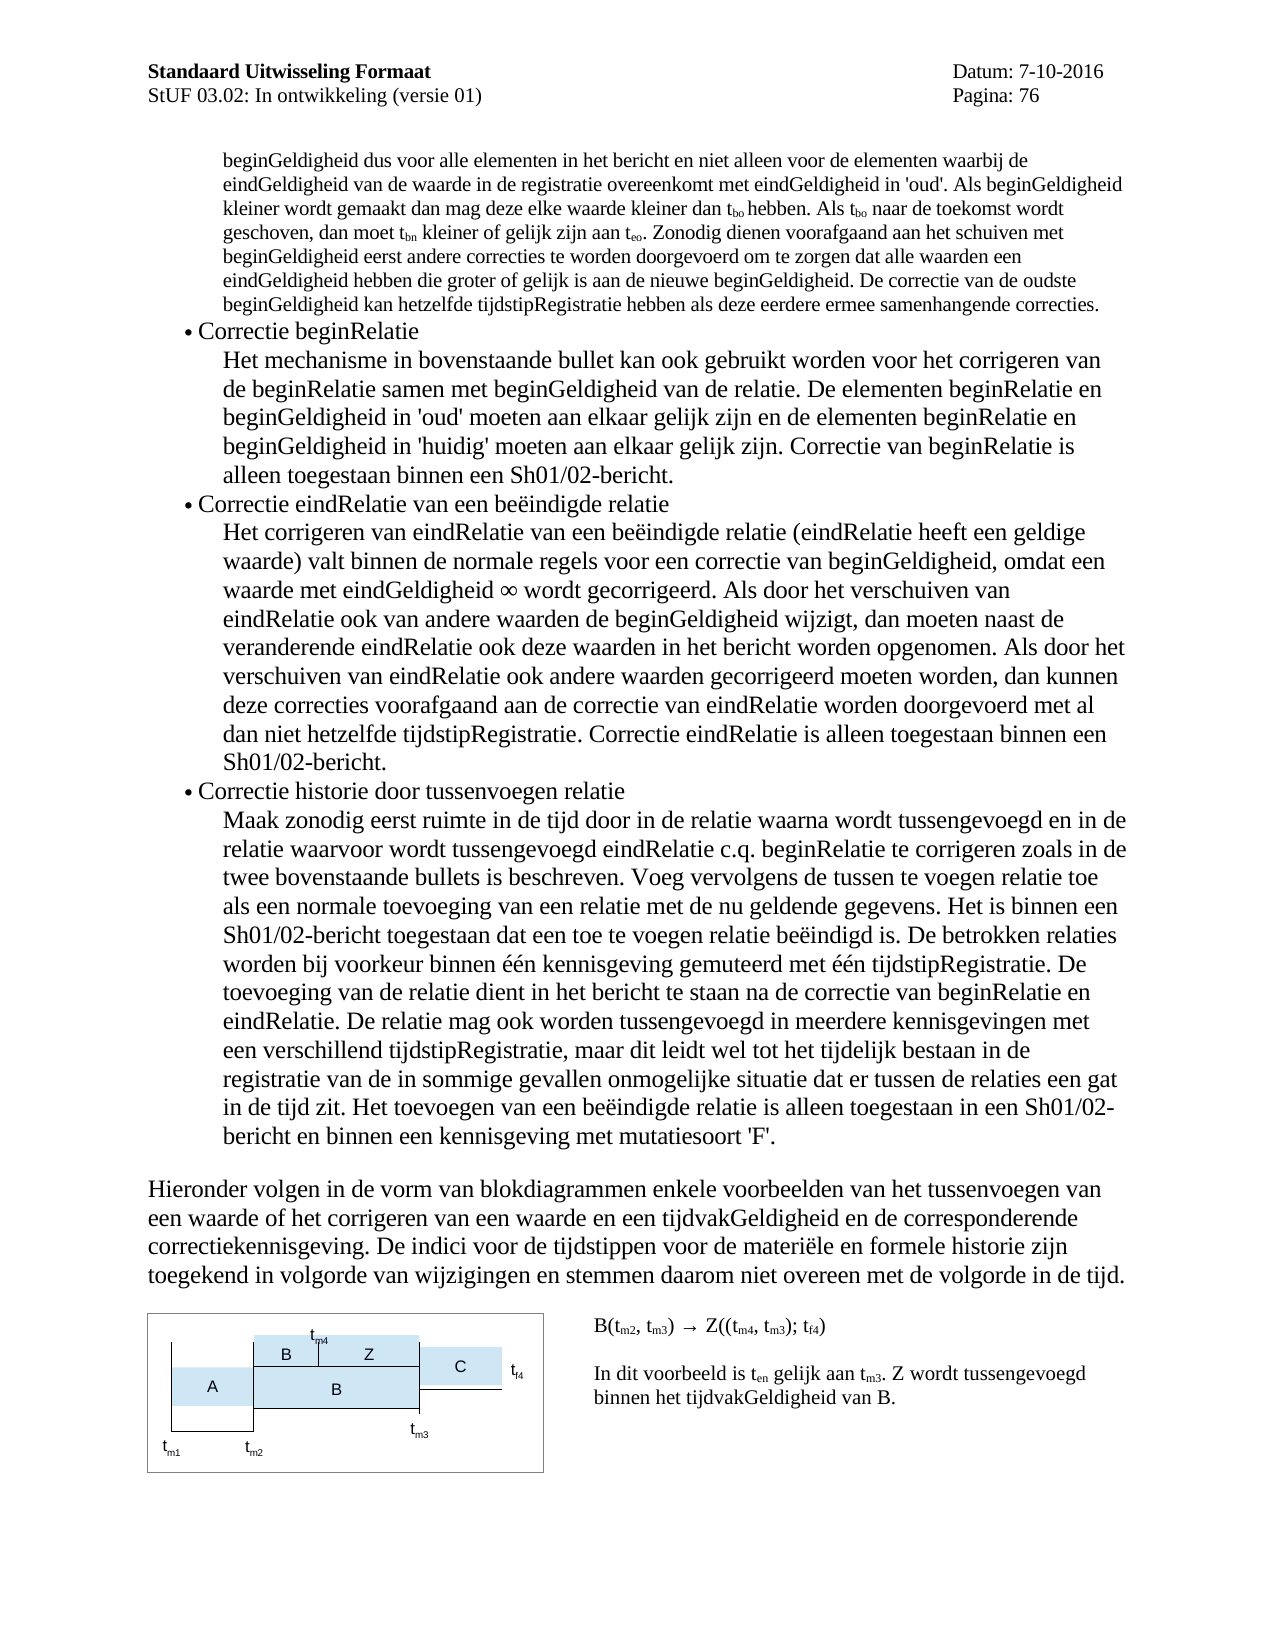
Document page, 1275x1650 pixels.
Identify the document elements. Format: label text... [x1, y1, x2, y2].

list Correctie eindRelatie van een beëindigde relatie Het corrigeren van eindRelatie van een beëindigde relatie (eindRelatie heeft een geldige waarde) valt binnen de normale regels voor een correctie van beginGeldigheid, omdat een waarde met eindGeldigheid ∞ wordt gecorrigeerd. Als door het verschuiven van eindRelatie ook van andere waarden de beginGeldigheid wijzigt, dan moeten naast de veranderende eindRelatie ook deze waarden in het bericht worden opgenomen. Als door het verschuiven van eindRelatie ook andere waarden gecorrigeerd moeten worden, dan kunnen deze correcties voorafgaand aan de correctie van eindRelatie worden doorgevoerd met al dan niet hetzelfde tijdstipRegistratie. Correctie eindRelatie is alleen toegestaan binnen een Sh01/02-bericht. [185, 489, 1127, 776]
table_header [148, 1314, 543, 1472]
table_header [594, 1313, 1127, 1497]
text Hieronder volgen in de vorm van blokdiagrammen enkele voorbeelden van het tussenvoegen van een waarde of het corrigeren van een waarde en een tijdvakGeldigheid en de corresponderende correctiekennisgeving. De indici voor de tijdstippen voor de materiële en formele historie zijn toegekend in volgorde van wijzigingen en stemmen daarom niet overeen met de volgorde in de tijd. [148, 1174, 1127, 1289]
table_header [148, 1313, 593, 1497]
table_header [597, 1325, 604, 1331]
list Correctie historie door tussenvoegen relatie Maak zonodig eerst ruimte in de tijd door in de relatie waarna wordt tussengevoegd en in de relatie waarvoor wordt tussengevoegd eindRelatie c.q. beginRelatie te corrigeren zoals in de twee bovenstaande bullets is beschreven. Voeg vervolgens de tussen te voegen relatie toe als een normale toevoeging van een relatie met de nu geldende gegevens. Het is binnen een Sh01/02-bericht toegestaan dat een toe te voegen relatie beëindigd is. De betrokken relaties worden bij voorkeur binnen één kennisgeving gemuteerd met één tijdstipRegistratie. De toevoeging van de relatie dient in het bericht te staan na de correctie van beginRelatie en eindRelatie. De relatie mag ook worden tussengevoegd in meerdere kennisgevingen met een verschillend tijdstipRegistratie, maar dit leidt wel tot het tijdelijk bestaan in de registratie van de in sommige gevallen onmogelijke situatie dat er tussen de relaties een gat in de tijd zit. Het toevoegen van een beëindigde relatie is alleen toegestaan in een Sh01/02-bericht en binnen een kennisgeving met mutatiesoort 'F'. [185, 776, 1127, 1150]
list Correctie beginRelatie Het mechanisme in bovenstaande bullet kan ook gebruikt worden voor het corrigeren van de beginRelatie samen met beginGeldigheid van de relatie. De elementen beginRelatie en beginGeldigheid in 'oud' moeten aan elkaar gelijk zijn en de elementen beginRelatie en beginGeldigheid in 'huidig' moeten aan elkaar gelijk zijn. Correctie van beginRelatie is alleen toegestaan binnen een Sh01/02-bericht. [185, 316, 1127, 489]
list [185, 148, 1127, 316]
